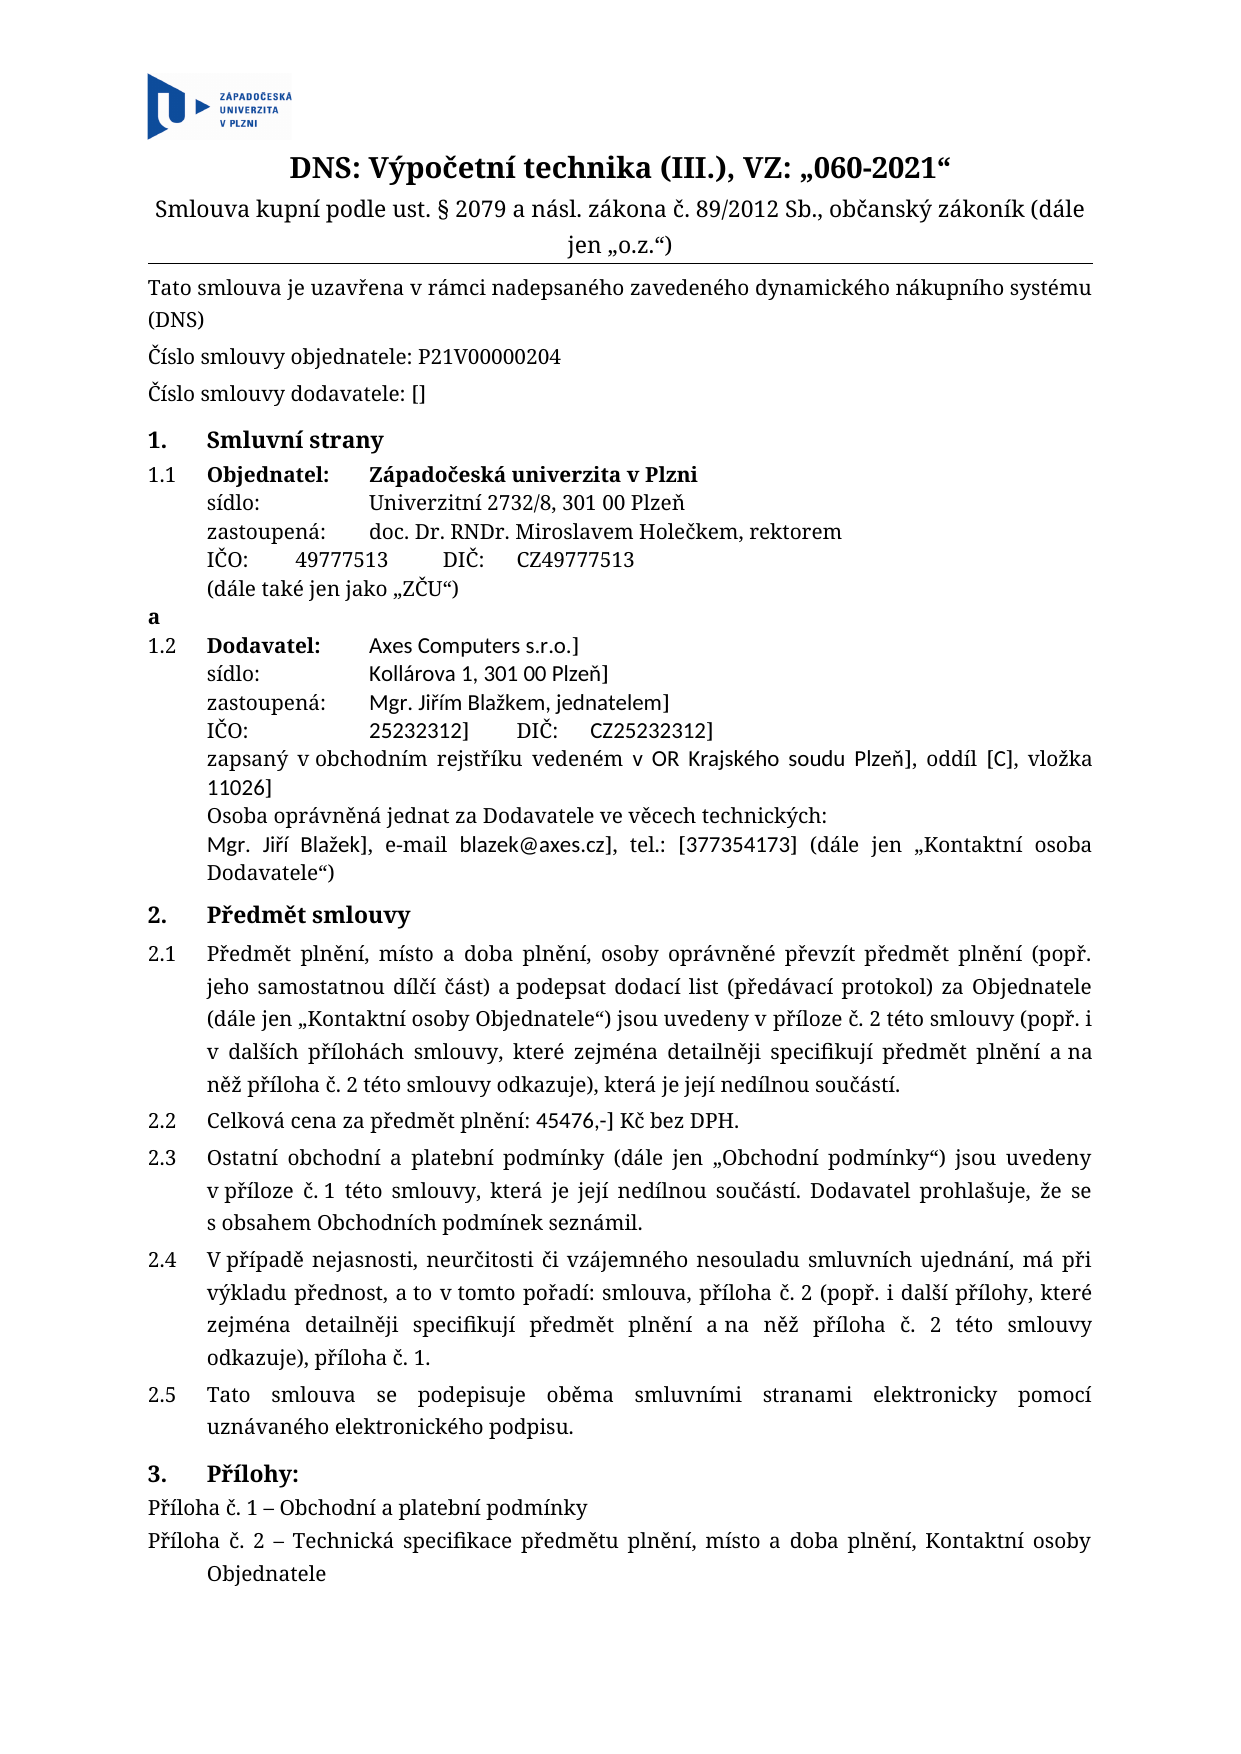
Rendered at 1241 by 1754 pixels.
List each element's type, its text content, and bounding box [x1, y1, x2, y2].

text Mgr. Jiří Blažek], e-mail blazek@axes.cz], tel.: [377354173] (dále jen „Kontaktní osoba Dodavatele“) [207, 830, 1093, 887]
text IČO: 25232312] DIČ: CZ25232312] [207, 716, 1093, 744]
list Smluvní strany [148, 424, 1093, 455]
text zapsaný v obchodním rejstříku vedeném v OR Krajského soudu Plzeň], oddíl [C], vložka 11026] [207, 744, 1093, 801]
text IČO: 49777513 DIČ: CZ49777513 [207, 545, 1093, 574]
text Číslo smlouvy dodavatele: [] [148, 379, 1093, 407]
list Celková cena za předmět plnění: 45476,-] Kč bez DPH. [148, 1106, 1093, 1135]
list Dodavatel: Axes Computers s.r.o.] [148, 631, 1093, 659]
list Ostatní obchodní a platební podmínky (dále jen „Obchodní podmínky“) jsou uvedeny v příloze č. 1 této smlouvy, která je její nedílnou součástí. Dodavatel prohlašuje, že se s obsahem Obchodních podmínek seznámil. [148, 1143, 1093, 1237]
text zastoupená: Mgr. Jiřím Blažkem, jednatelem] [207, 688, 1093, 716]
text Číslo smlouvy objednatele: P21V00000204 [148, 342, 1093, 371]
list Přílohy: [148, 1457, 1093, 1489]
text zastoupená: doc. Dr. RNDr. Miroslavem Holečkem, rektorem [207, 517, 1093, 545]
text sídlo: Univerzitní 2732/8, 301 00 Plzeň [207, 488, 1093, 517]
list Tato smlouva se podepisuje oběma smluvními stranami elektronicky pomocí uznávaného elektronického podpisu. [148, 1380, 1093, 1441]
text DNS: Výpočetní technika (III.), VZ: „060-2021“ [148, 148, 1093, 187]
text Příloha č. 1 – Obchodní a platební podmínky [148, 1493, 1093, 1522]
list Předmět smlouvy [148, 899, 1093, 930]
text (dále také jen jako „ZČU“) [207, 574, 1093, 602]
text Příloha č. 2 – Technická specifikace předmětu plnění, místo a doba plnění, Kontaktní osoby Objednatele [148, 1526, 1093, 1587]
list Objednatel: Západočeská univerzita v Plzni [148, 460, 1093, 488]
text sídlo: Kollárova 1, 301 00 Plzeň] [207, 659, 1093, 688]
text Tato smlouva je uzavřena v rámci nadepsaného zavedeného dynamického nákupního systému (DNS) [148, 273, 1093, 334]
text Smlouva kupní podle ust. § 2079 a násl. zákona č. 89/2012 Sb., občanský zákoník (dále jen „o.z.“) [148, 193, 1093, 263]
text Osoba oprávněná jednat za Dodavatele ve věcech technických: [207, 801, 1093, 830]
list Předmět plnění, místo a doba plnění, osoby oprávněné převzít předmět plnění (popř. jeho samostatnou dílčí část) a podepsat dodací list (předávací protokol) za Objednatele (dále jen „Kontaktní osoby Objednatele“) jsou uvedeny v příloze č. 2 této smlouvy (popř. i v dalších přílohách smlouvy, které zejména detailněji specifikují předmět plnění a na něž příloha č. 2 této smlouvy odkazuje), která je její nedílnou součástí. [148, 939, 1093, 1098]
text a [148, 602, 1093, 631]
list V případě nejasnosti, neurčitosti či vzájemného nesouladu smluvních ujednání, má při výkladu přednost, a to v tomto pořadí: smlouva, příloha č. 2 (popř. i další přílohy, které zejména detailněji specifikují předmět plnění a na něž příloha č. 2 této smlouvy odkazuje), příloha č. 1. [148, 1245, 1093, 1371]
picture [147, 73, 292, 140]
